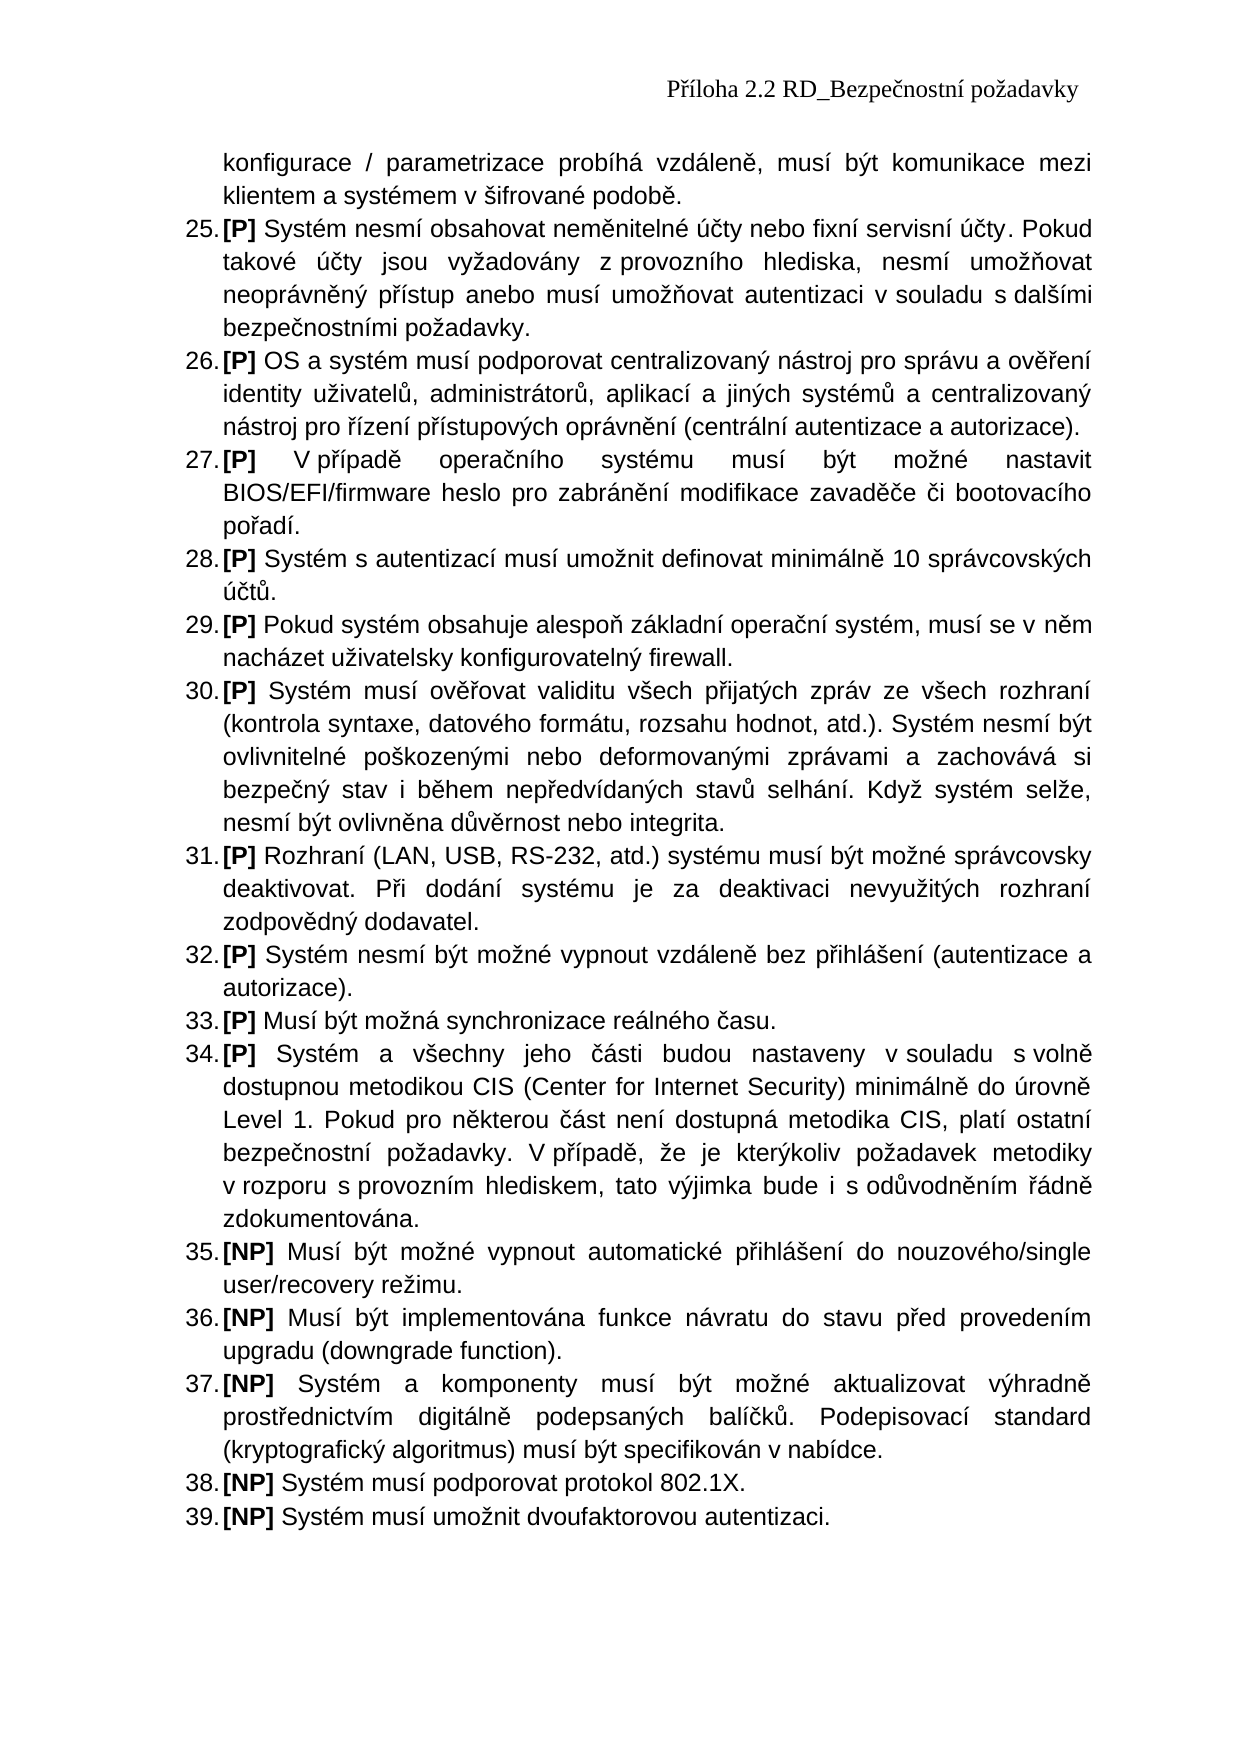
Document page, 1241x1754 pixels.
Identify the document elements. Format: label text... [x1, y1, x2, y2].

list [P] Pokud systém obsahuje alespoň základní operační systém, musí se v něm nacházet uživatelsky konfigurovatelný firewall. [185, 610, 1093, 672]
list [NP] Systém musí umožnit dvoufaktorovou autentizaci. [185, 1501, 1093, 1530]
list [P] Musí být možná synchronizace reálného času. [185, 1006, 1093, 1035]
list [P] Rozhraní (LAN, USB, RS-232, atd.) systému musí být možné správcovsky deaktivovat. Při dodání systému je za deaktivaci nevyužitých rozhraní zodpovědný dodavatel. [185, 841, 1093, 936]
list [185, 148, 1093, 209]
list [P] Systém s autentizací musí umožnit definovat minimálně 10 správcovských účtů. [185, 544, 1093, 606]
list [NP] Musí být implementována funkce návratu do stavu před provedením upgradu (downgrade function). [185, 1303, 1093, 1365]
list [P] Systém a všechny jeho části budou nastaveny v souladu s volně dostupnou metodikou CIS (Center for Internet Security) minimálně do úrovně Level 1. Pokud pro některou část není dostupná metodika CIS, platí ostatní bezpečnostní požadavky. V případě, že je kterýkoliv požadavek metodiky v rozporu s provozním hlediskem, tato výjimka bude i s odůvodněním řádně zdokumentována. [185, 1039, 1093, 1233]
list [P] V případě operačního systému musí být možné nastavit BIOS/EFI/firmware heslo pro zabránění modifikace zavaděče či bootovacího pořadí. [185, 445, 1093, 539]
list [NP] Musí být možné vypnout automatické přihlášení do nouzového/single user/recovery režimu. [185, 1237, 1093, 1299]
list [NP] Systém a komponenty musí být možné aktualizovat výhradně prostřednictvím digitálně podepsaných balíčků. Podepisovací standard (kryptografický algoritmus) musí být specifikován v nabídce. [185, 1369, 1093, 1464]
list [P] Systém nesmí obsahovat neměnitelné účty nebo fixní servisní účty. Pokud takové účty jsou vyžadovány z provozního hlediska, nesmí umožňovat neoprávněný přístup anebo musí umožňovat autentizaci v souladu s dalšími bezpečnostními požadavky. [185, 214, 1093, 341]
list [P] OS a systém musí podporovat centralizovaný nástroj pro správu a ověření identity uživatelů, administrátorů, aplikací a jiných systémů a centralizovaný nástroj pro řízení přístupových oprávnění (centrální autentizace a autorizace). [185, 346, 1093, 441]
list [NP] Systém musí podporovat protokol 802.1X. [185, 1468, 1093, 1497]
list [P] Systém musí ověřovat validitu všech přijatých zpráv ze všech rozhraní (kontrola syntaxe, datového formátu, rozsahu hodnot, atd.). Systém nesmí být ovlivnitelné poškozenými nebo deformovanými zprávami a zachovává si bezpečný stav i během nepředvídaných stavů selhání. Když systém selže, nesmí být ovlivněna důvěrnost nebo integrita. [185, 676, 1093, 837]
list [P] Systém nesmí být možné vypnout vzdáleně bez přihlášení (autentizace a autorizace). [185, 940, 1093, 1002]
